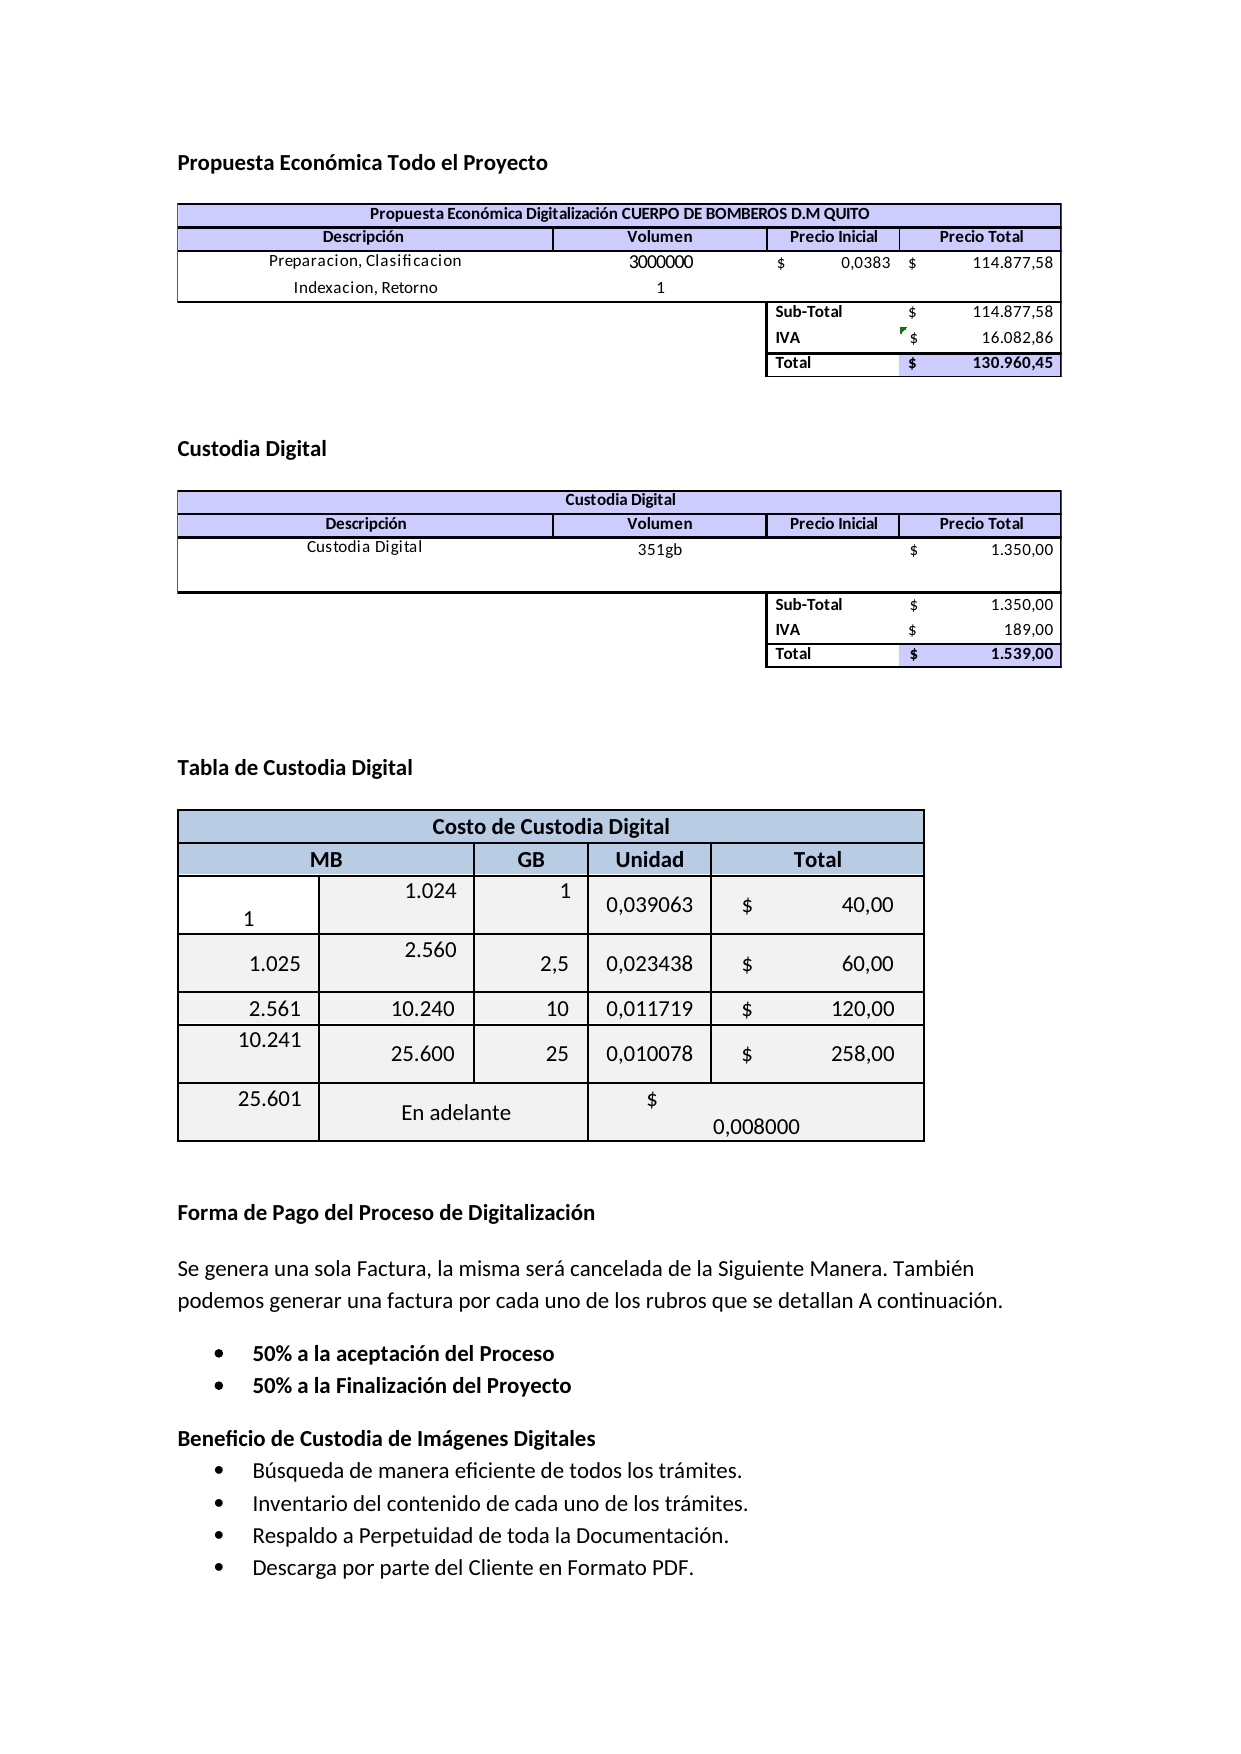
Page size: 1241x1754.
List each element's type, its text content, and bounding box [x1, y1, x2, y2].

table_cell 2.560 [320, 935, 473, 991]
table_cell En adelante [320, 1084, 587, 1140]
table_cell MB [179, 844, 473, 874]
list 50% a la Finalización del Proyecto [215, 1371, 1063, 1399]
table_cell 2,5 [475, 935, 587, 991]
text Custodia Digital [177, 434, 1063, 462]
text Beneficio de Custodia de Imágenes Digitales [177, 1424, 1063, 1452]
table_cell 25.600 [320, 1026, 473, 1082]
text Se genera una sola Factura, la misma será cancelada de la Siguiente Manera. También podemos generar una factura por cada uno de los rubros que se detallan A continuación. [177, 1254, 1063, 1314]
table_cell $ 40,00 [712, 877, 923, 933]
table_cell 2.561 [179, 993, 318, 1023]
list Búsqueda de manera eficiente de todos los trámites. [215, 1457, 1063, 1484]
table_cell GB [475, 844, 587, 874]
table_cell 0,010078 [589, 1026, 710, 1082]
table_header Costo de Custodia Digital [179, 811, 923, 842]
list Respaldo a Perpetuidad de toda la Documentación. [215, 1521, 1063, 1549]
table_cell 0,011719 [589, 993, 710, 1023]
list 50% a la aceptación del Proceso [215, 1339, 1063, 1367]
text Propuesta Económica Todo el Proyecto [177, 148, 1063, 176]
table_cell 1 [179, 877, 318, 933]
table_cell 1.025 [179, 935, 318, 991]
text Forma de Pago del Proceso de Digitalización [177, 1198, 1063, 1226]
table_cell $ 120,00 [712, 993, 923, 1023]
list Inventario del contenido de cada uno de los trámites. [215, 1489, 1063, 1517]
table_cell 10.240 [320, 993, 473, 1023]
table_cell 25.601 [179, 1084, 318, 1140]
table_cell $ 258,00 [712, 1026, 923, 1082]
table_cell 10 [475, 993, 587, 1023]
table_cell $ 60,00 [712, 935, 923, 991]
list Descarga por parte del Cliente en Formato PDF. [215, 1553, 1063, 1581]
text Tabla de Custodia Digital [177, 753, 1063, 781]
table_cell Total [712, 844, 923, 874]
table_cell 25 [475, 1026, 587, 1082]
table_cell 10.241 [179, 1026, 318, 1082]
table_cell 1 [475, 877, 587, 933]
table_cell 0,039063 [589, 877, 710, 933]
table_cell $ 0,008000 [589, 1084, 923, 1140]
table_cell Unidad [589, 844, 710, 874]
table_cell 0,023438 [589, 935, 710, 991]
table_cell 1.024 [320, 877, 473, 933]
